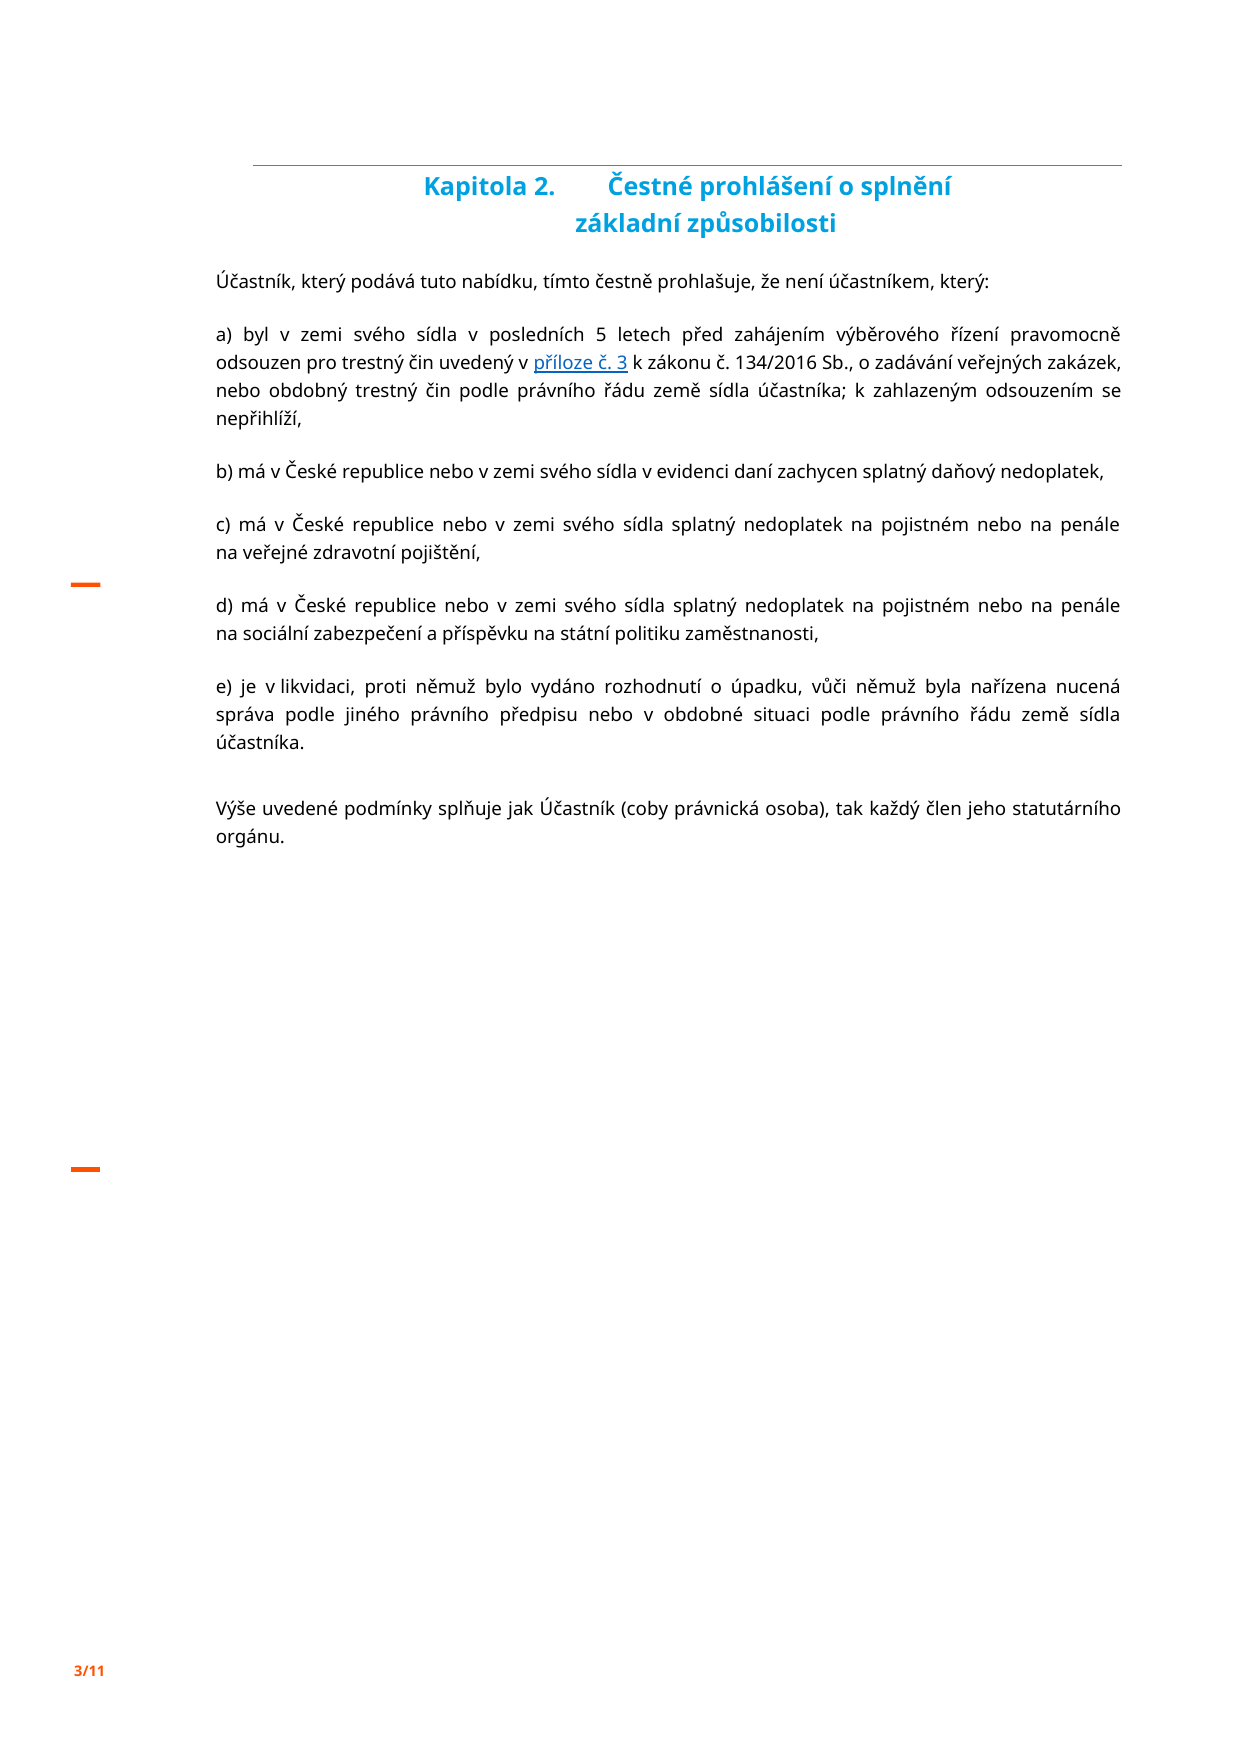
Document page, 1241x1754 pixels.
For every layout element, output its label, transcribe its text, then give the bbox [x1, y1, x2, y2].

text c) má v České republice nebo v zemi svého sídla splatný nedoplatek na pojistném nebo na penále na veřejné zdravotní pojištění, [216, 511, 1122, 565]
subtitle Čestné prohlášení o splnění základní způsobilosti [253, 166, 1122, 240]
text Výše uvedené podmínky splňuje jak Účastník (coby právnická osoba), tak každý člen jeho statutárního orgánu. [216, 795, 1122, 849]
text d) má v České republice nebo v zemi svého sídla splatný nedoplatek na pojistném nebo na penále na sociální zabezpečení a příspěvku na státní politiku zaměstnanosti, [216, 592, 1122, 646]
text e) je v likvidaci, proti němuž bylo vydáno rozhodnutí o úpadku, vůči němuž byla nařízena nucená správa podle jiného právního předpisu nebo v obdobné situaci podle právního řádu země sídla účastníka. [216, 673, 1122, 755]
text a) byl v zemi svého sídla v posledních 5 letech před zahájením výběrového řízení pravomocně odsouzen pro trestný čin uvedený v příloze č. 3 k zákonu č. 134/2016 Sb., o zadávání veřejných zakázek, nebo obdobný trestný čin podle právního řádu země sídla účastníka; k zahlazeným odsouzením se nepřihlíží, [216, 321, 1122, 431]
text Účastník, který podává tuto nabídku, tímto čestně prohlašuje, že není účastníkem, který: [216, 268, 1122, 294]
text b) má v České republice nebo v zemi svého sídla v evidenci daní zachycen splatný daňový nedoplatek, [216, 458, 1122, 484]
